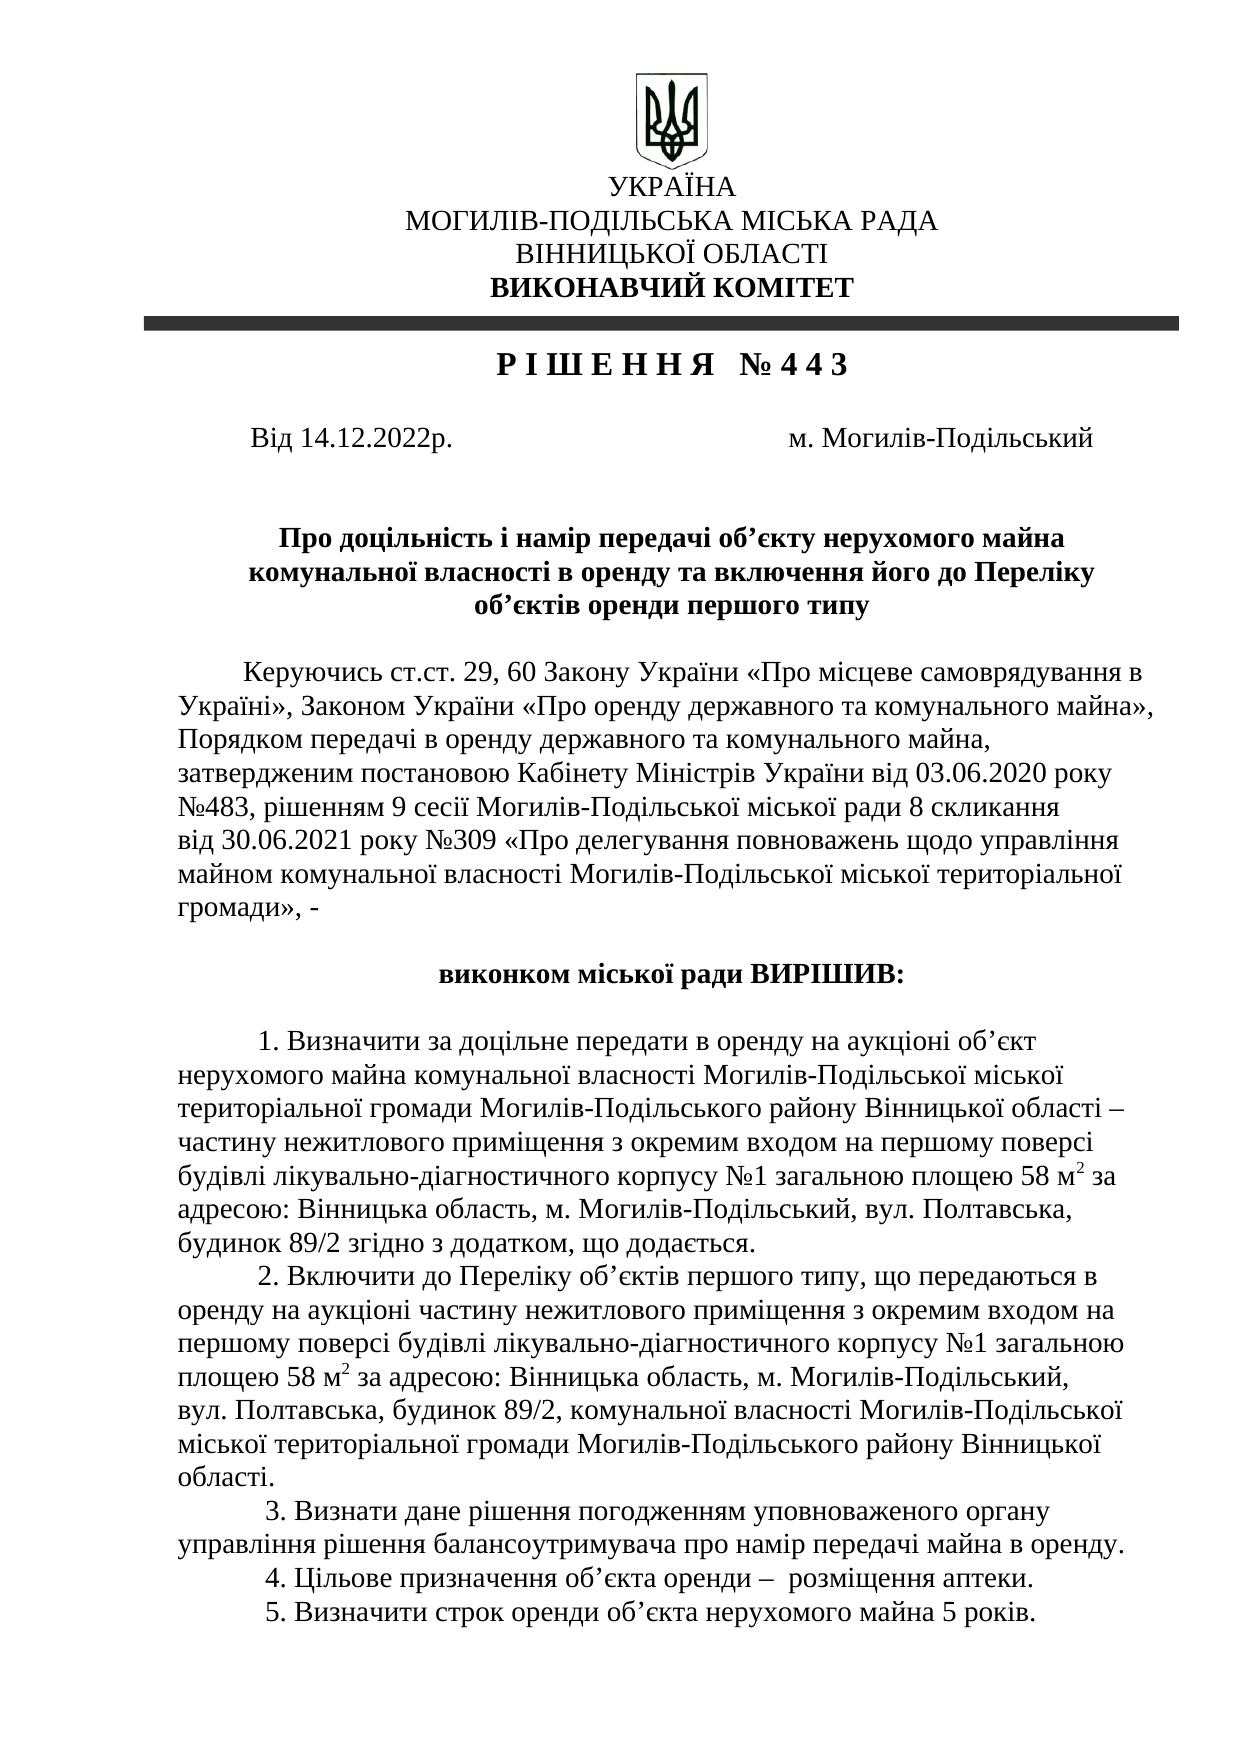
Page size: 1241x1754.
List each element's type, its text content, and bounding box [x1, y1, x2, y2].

text 3. Визнати дане рішення погодженням уповноваженого органу управління рішення балансоутримувача про намір передачі майна в оренду. [177, 1493, 1167, 1560]
text 2. Включити до Переліку об’єктів першого типу, що передаються в оренду на аукціоні частину нежитлового приміщення з окремим входом на першому поверсі будівлі лікувально-діагностичного корпусу №1 загальною площею 58 м2 за адресою: Вінницька область, м. Могилів-Подільський, [177, 1258, 1167, 1392]
text Керуючись ст.ст. 29, 60 Закону України «Про місцеве самоврядування в Україні», Законом України «Про оренду державного та комунального майна», Порядком передачі в оренду державного та комунального майна, затвердженим постановою Кабінету Міністрів України від 03.06.2020 року №483, рішенням 9 сесії Могилів-Подільської міської ради 8 скликання [177, 654, 1167, 822]
picture [636, 73, 708, 170]
text вул. Полтавська, будинок 89/2, комунальної власності Могилів-Подільської міської територіальної громади Могилів-Подільського району Вінницької області. [177, 1392, 1167, 1493]
text комунальної власності в оренду та включення його до Переліку [177, 554, 1167, 587]
text УКРАЇНА МОГИЛІВ-ПОДІЛЬСЬКА МІСЬКА РАДА ВІННИЦЬКОЇ ОБЛАСТІ [177, 169, 1167, 270]
text 1. Визначити за доцільне передати в оренду на аукціоні об’єкт нерухомого майна комунальної власності Могилів-Подільської міської територіальної громади Могилів-Подільського району Вінницької області – частину нежитлового приміщення з окремим входом на першому поверсі будівлі лікувально-діагностичного корпусу №1 загальною площею 58 м2 за адресою: Вінницька область, м. Могилів-Подільський, вул. Полтавська, будинок 89/2 згідно з додатком, що додається. [177, 1023, 1167, 1258]
text 4. Цільове призначення об’єкта оренди – розміщення аптеки. [177, 1560, 1167, 1594]
text 5. Визначити строк оренди об’єкта нерухомого майна 5 років. [177, 1594, 1167, 1627]
text РІШЕННЯ №443 [177, 331, 1167, 382]
text об’єктів оренди першого типу [177, 587, 1167, 621]
text ВИКОНАВЧИЙ КОМІТЕТ [177, 270, 1167, 303]
text від 30.06.2021 року №309 «Про делегування повноважень щодо управління майном комунальної власності Могилів-Подільської міської територіальної громади», - [177, 822, 1167, 923]
text виконком міської ради ВИРІШИВ: [177, 956, 1167, 990]
text Від 14.12.2022р. м. Могилів-Подільський [177, 420, 1167, 453]
text Про доцільність і намір передачі об’єкту нерухомого майна [177, 520, 1167, 554]
